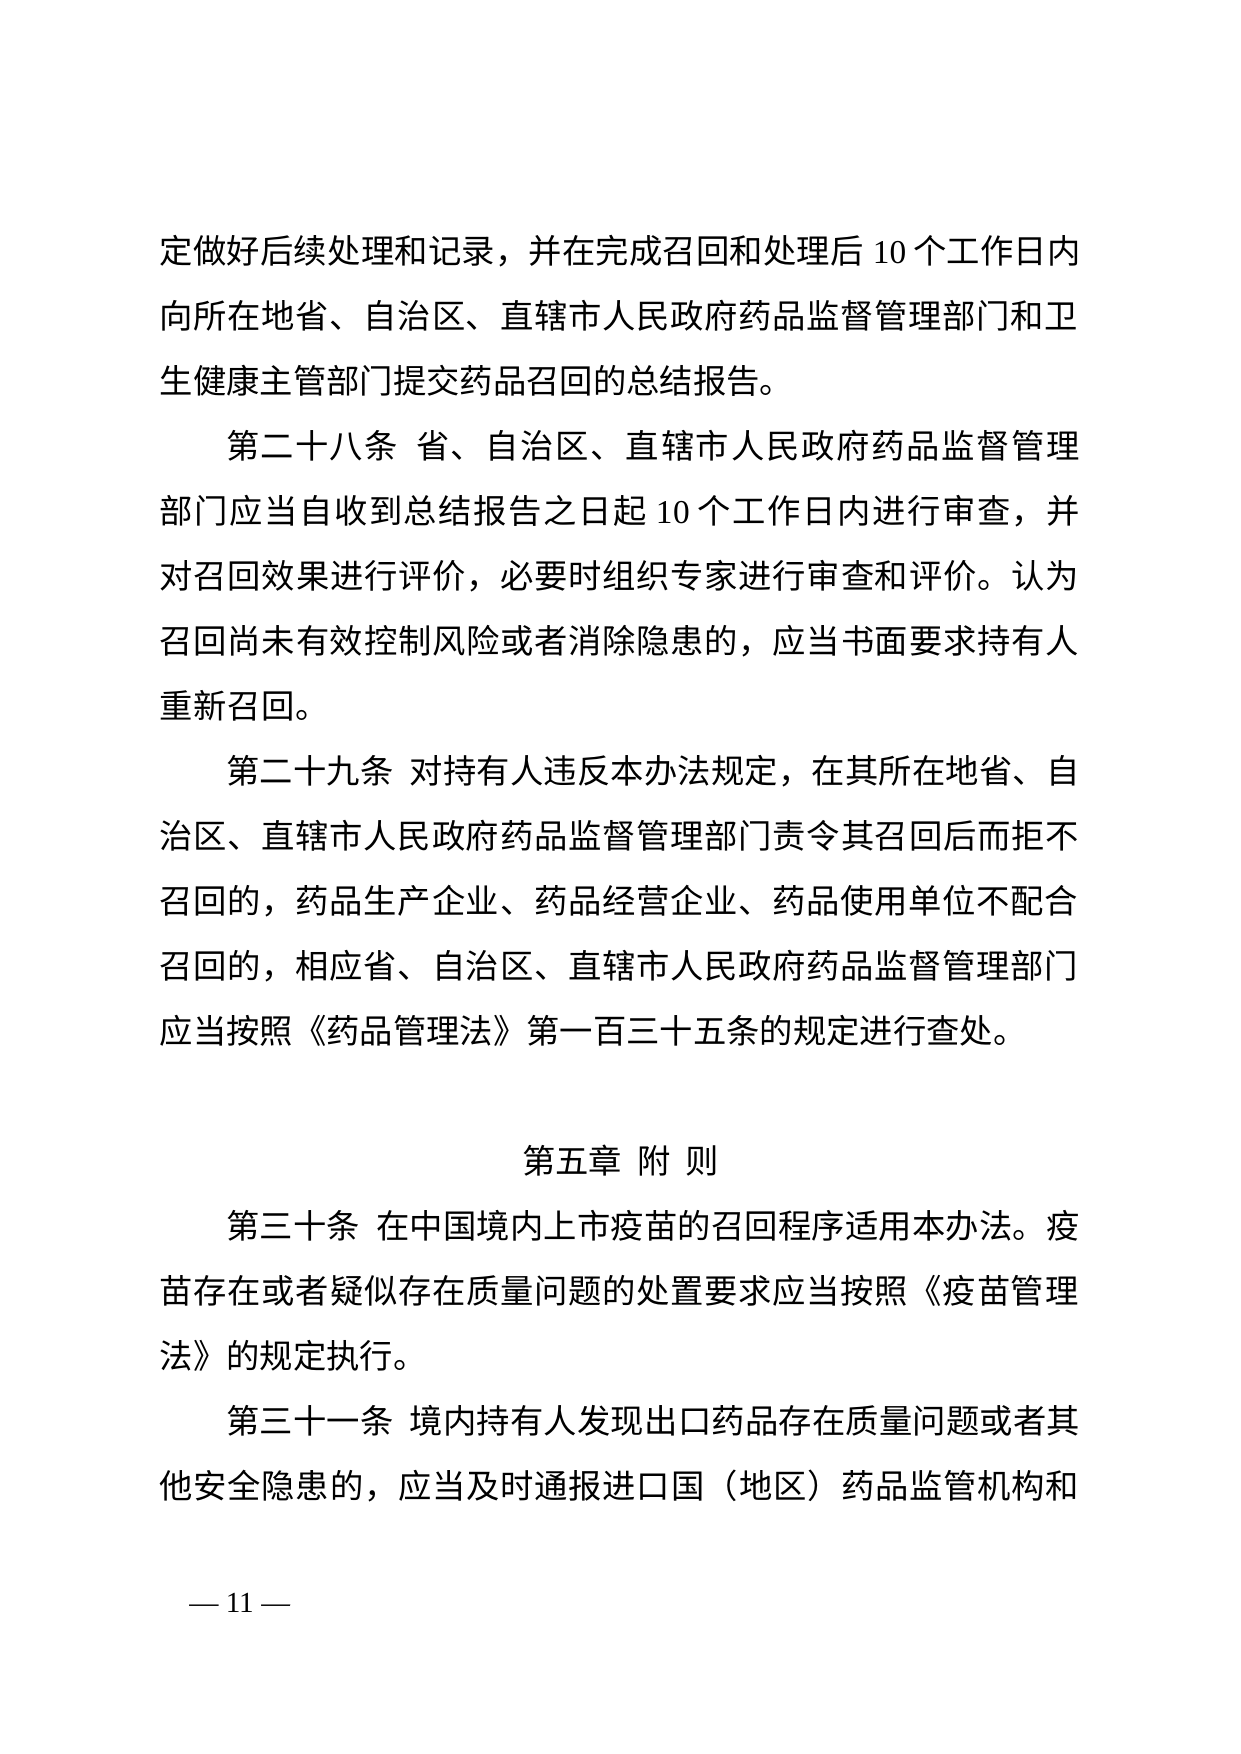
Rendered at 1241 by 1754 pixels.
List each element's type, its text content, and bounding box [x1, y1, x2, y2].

text 第二十八条 省、自治区、直辖市人民政府药品监督管理部门应当自收到总结报告之日起10个工作日内进行审查，并对召回效果进行评价，必要时组织专家进行审查和评价。认为召回尚未有效控制风险或者消除隐患的，应当书面要求持有人重新召回。 [159, 412, 1081, 737]
text 第五章 附 则 [159, 1127, 1081, 1192]
text 第三十条 在中国境内上市疫苗的召回程序适用本办法。疫苗存在或者疑似存在质量问题的处置要求应当按照《疫苗管理法》的规定执行。 [159, 1192, 1081, 1387]
text 第二十九条 对持有人违反本办法规定，在其所在地省、自治区、直辖市人民政府药品监督管理部门责令其召回后而拒不召回的，药品生产企业、药品经营企业、药品使用单位不配合召回的，相应省、自治区、直辖市人民政府药品监督管理部门应当按照《药品管理法》第一百三十五条的规定进行查处。 [159, 737, 1081, 1062]
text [159, 217, 1081, 412]
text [159, 1387, 1081, 1517]
